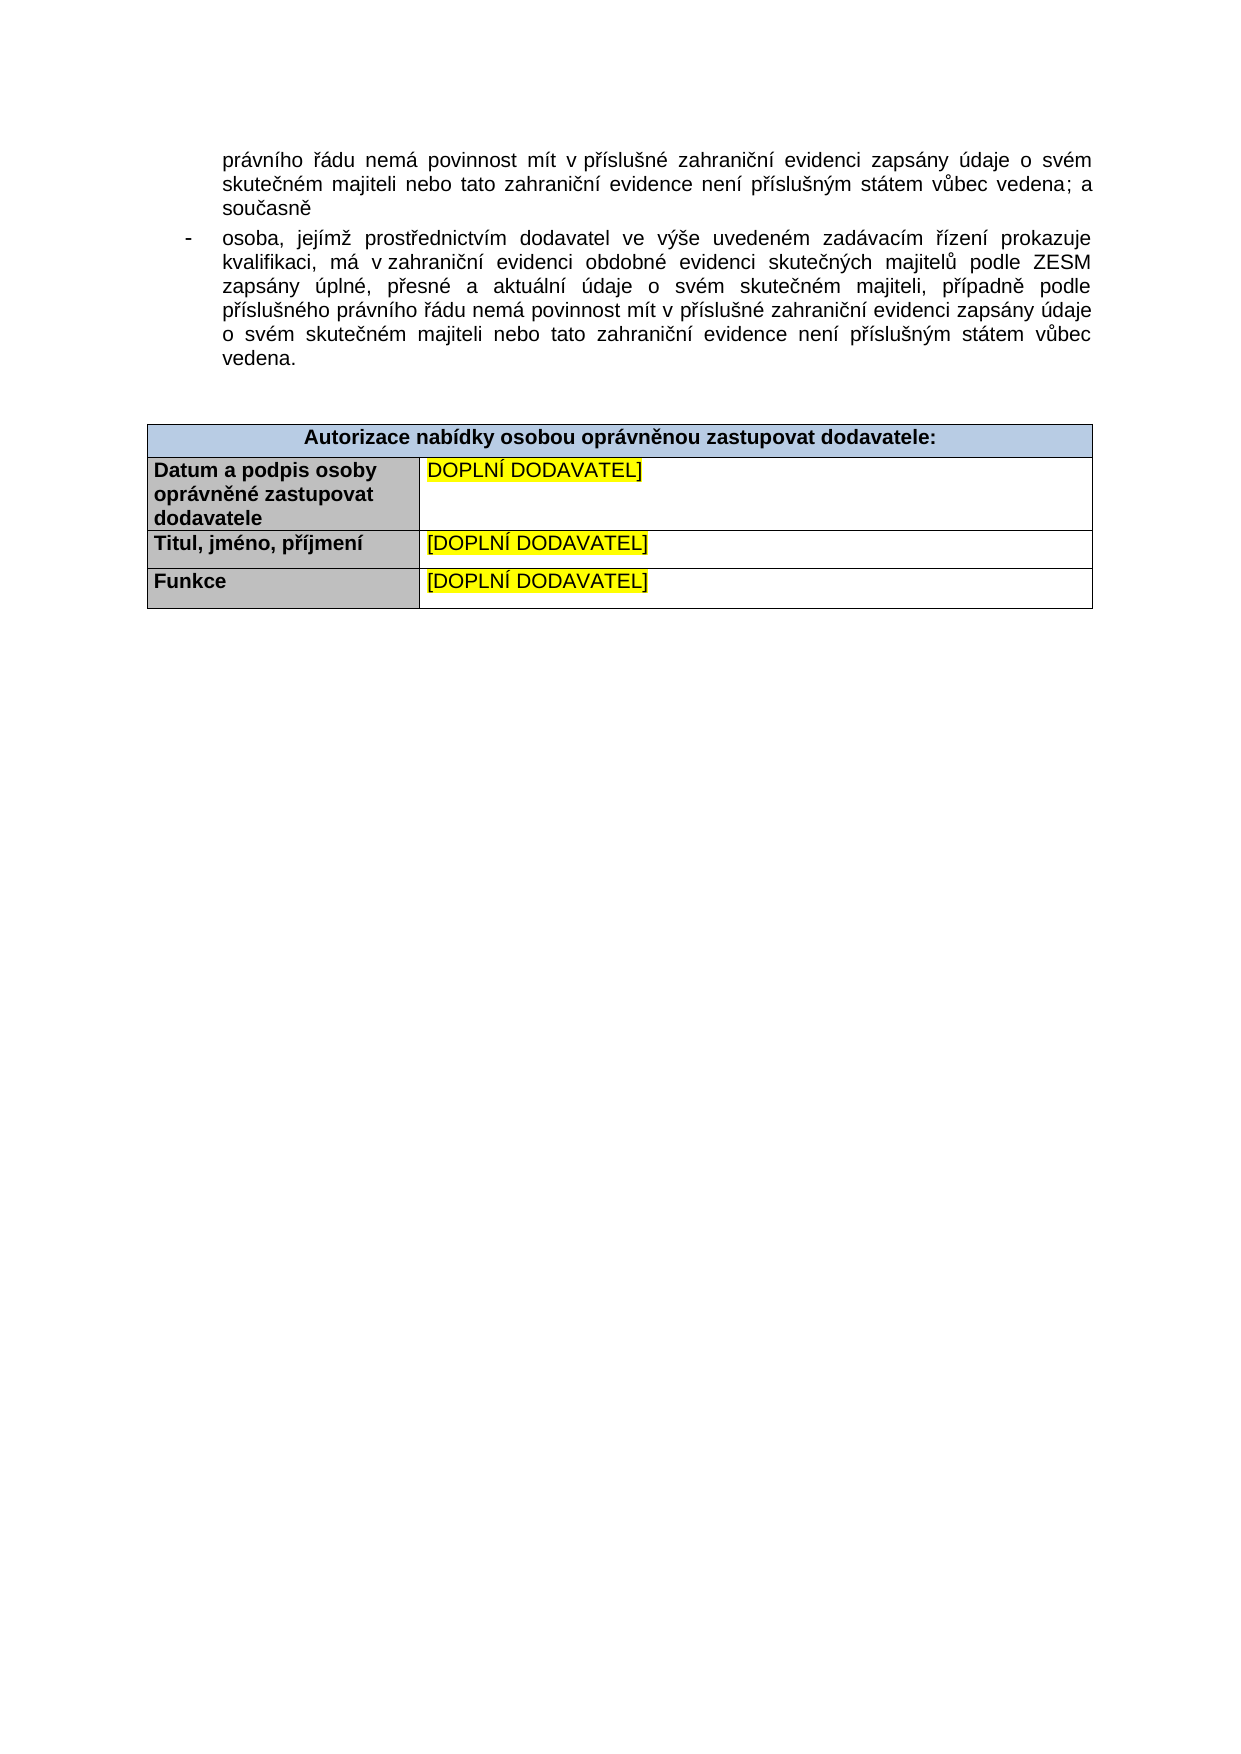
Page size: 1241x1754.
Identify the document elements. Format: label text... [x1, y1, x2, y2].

table_cell [DOPLNÍ DODAVATEL] [420, 569, 1092, 608]
table_cell Funkce [148, 569, 419, 608]
table_cell DOPLNÍ DODAVATEL] [420, 458, 1092, 530]
list osoba, jejímž prostřednictvím dodavatel ve výše uvedeném zadávacím řízení prokazuje kvalifikaci, má v zahraniční evidenci obdobné evidenci skutečných majitelů podle ZESM zapsány úplné, přesné a aktuální údaje o svém skutečném majiteli, případně podle příslušného právního řádu nemá povinnost mít v příslušné zahraniční evidenci zapsány údaje o svém skutečném majiteli nebo tato zahraniční evidence není příslušným státem vůbec vedena. [185, 226, 1092, 370]
table_header Autorizace nabídky osobou oprávněnou zastupovat dodavatele: [148, 425, 1092, 457]
table_cell Titul, jméno, příjmení [148, 531, 419, 568]
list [185, 148, 1092, 219]
table_cell [DOPLNÍ DODAVATEL] [420, 531, 1092, 568]
table_cell Datum a podpis osoby oprávněné zastupovat dodavatele [148, 458, 419, 530]
